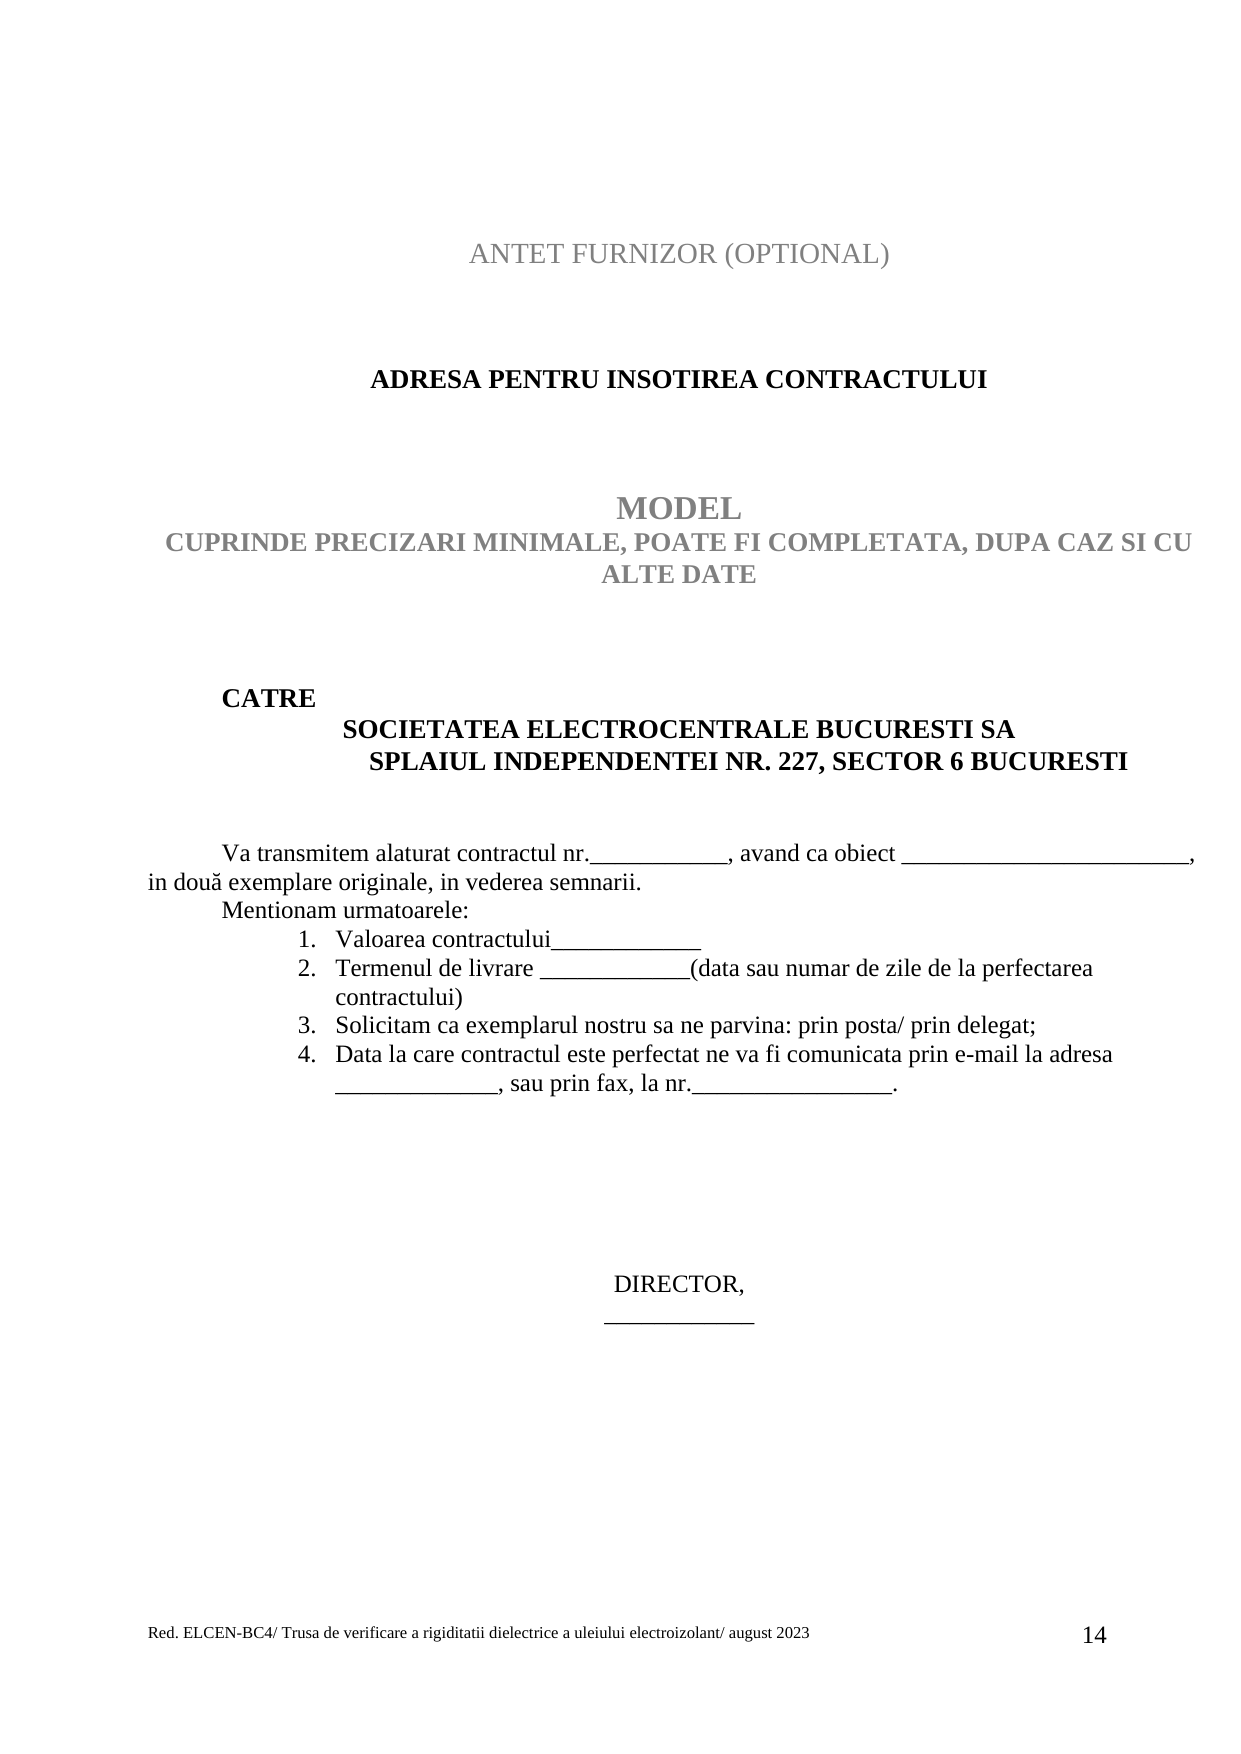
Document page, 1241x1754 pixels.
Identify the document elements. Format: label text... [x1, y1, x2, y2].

text ANTET FURNIZOR (OPTIONAL) [148, 237, 1211, 270]
text Va transmitem alaturat contractul nr.___________, avand ca obiect _______________________, in două exemplare originale, in vederea semnarii. [148, 838, 1211, 896]
text Splaiul Independentei nr. 227, Sector 6 Bucuresti [148, 744, 1211, 776]
text MODEL [148, 488, 1211, 527]
text SOCIETATEA ELECTROCENTRALE BUCURESTI SA [148, 713, 1211, 744]
text Catre [148, 682, 1211, 713]
text DIRECTOR, [148, 1269, 1211, 1298]
text ____________ [148, 1298, 1211, 1327]
text Mentionam urmatoarele: [148, 896, 1211, 924]
list Data la care contractul este perfectat ne va fi comunicata prin e-mail la adresa _____________, sau prin fax, la nr.________________. [298, 1039, 1211, 1097]
text Adresa pentru insotirea contractului [148, 364, 1211, 395]
list Solicitam ca exemplarul nostru sa ne parvina: prin posta/ prin delegat; [298, 1011, 1211, 1039]
list Termenul de livrare ____________(data sau numar de zile de la perfectarea contractului) [298, 953, 1211, 1011]
list Valoarea contractului____________ [298, 924, 1211, 953]
text cuprinde precizari minimale, poate fi completata, dupa caz si cu alte date [148, 527, 1211, 589]
